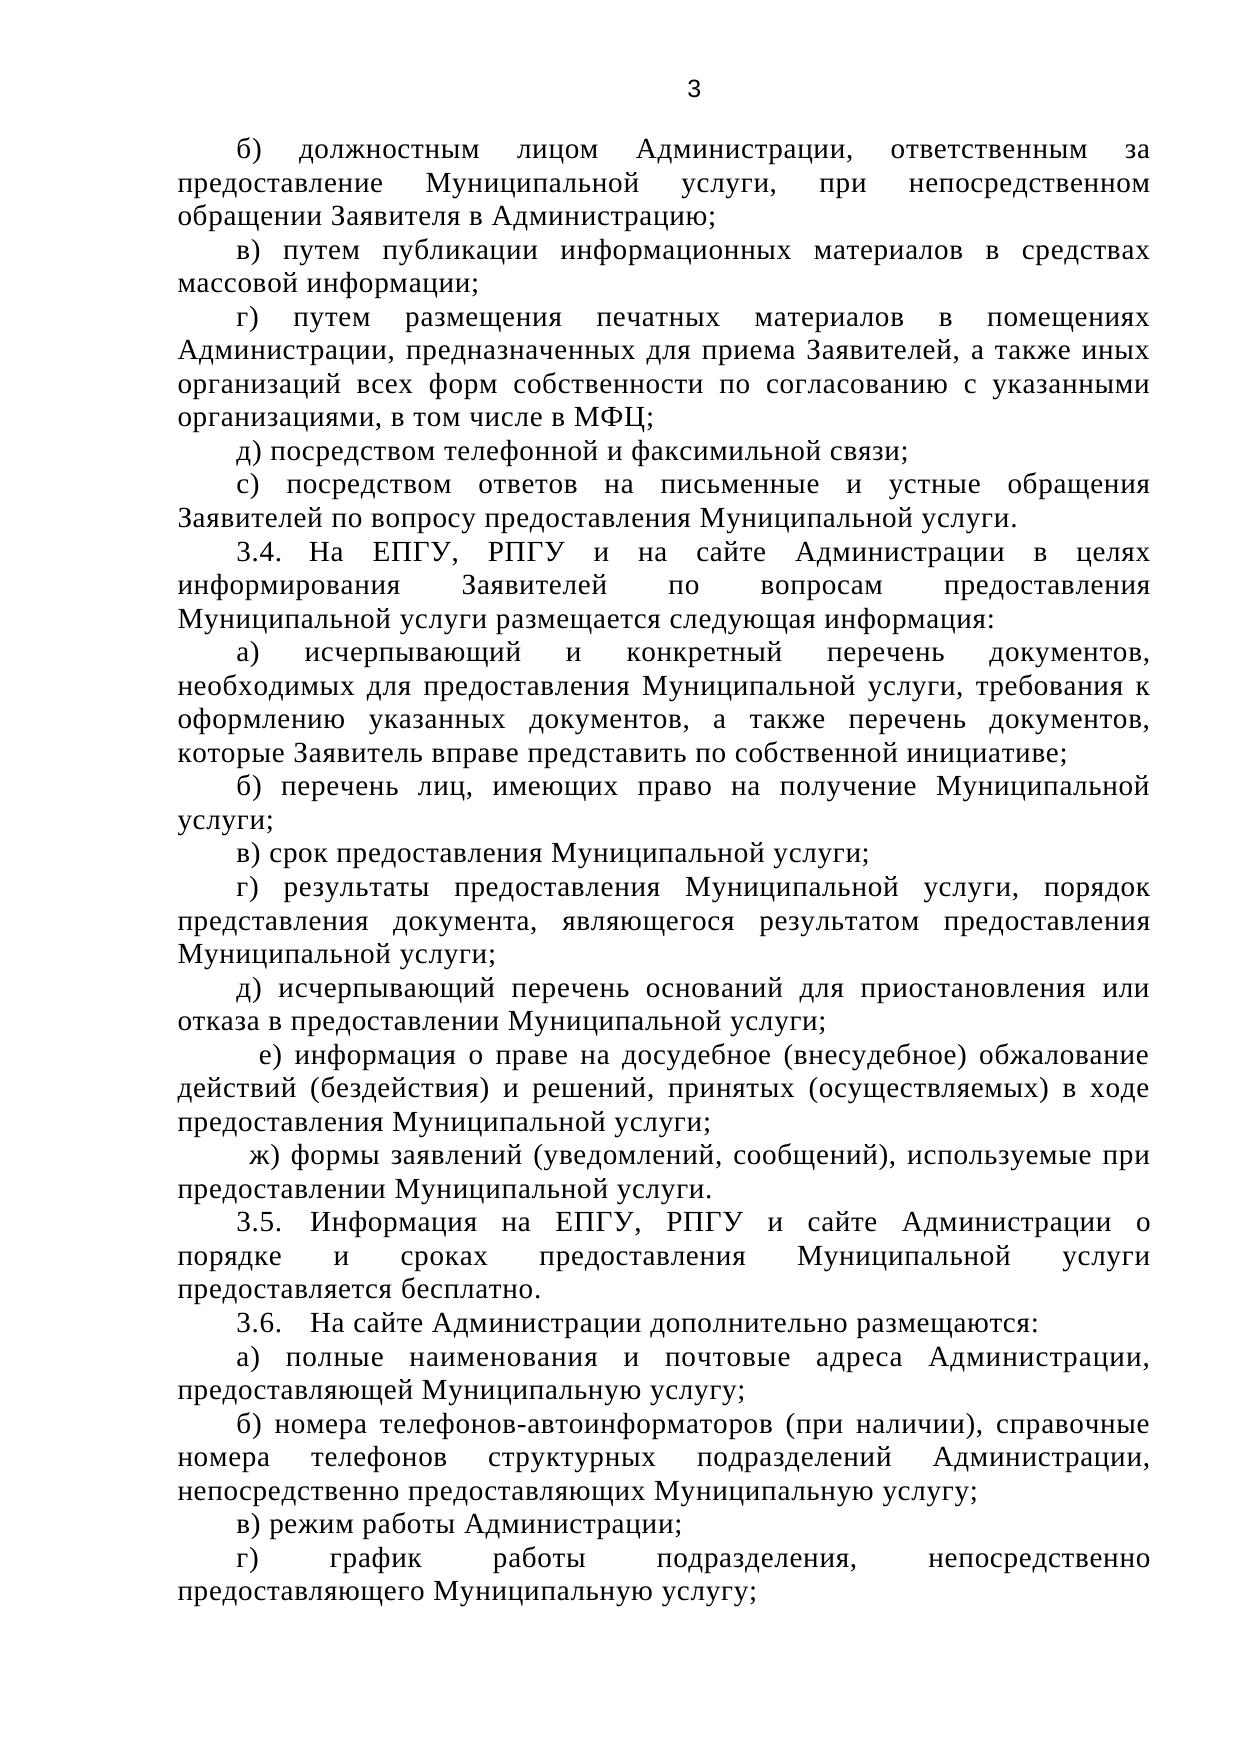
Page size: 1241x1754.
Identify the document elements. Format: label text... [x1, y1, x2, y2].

text г) график работы подразделения, непосредственно предоставляющего Муниципальную услугу; [177, 1540, 1152, 1607]
text ж) формы заявлений (уведомлений, сообщений), используемые при предоставлении Муниципальной услуги. [177, 1137, 1152, 1204]
text б) номера телефонов-автоинформаторов (при наличии), справочные номера телефонов структурных подразделений Администрации, непосредственно предоставляющих Муниципальную услугу; [177, 1406, 1152, 1506]
text а) полные наименования и почтовые адреса Администрации, предоставляющей Муниципальную услугу; [177, 1339, 1152, 1406]
list На ЕПГУ, РПГУ и на сайте Администрации в целях информирования Заявителей по вопросам предоставления Муниципальной услуги размещается следующая информация: [177, 534, 1152, 634]
text е) информация о праве на досудебное (внесудебное) обжалование действий (бездействия) и решений, принятых (осуществляемых) в ходе предоставления Муниципальной услуги; [177, 1037, 1152, 1137]
text в) срок предоставления Муниципальной услуги; [177, 836, 1152, 869]
text а) исчерпывающий и конкретный перечень документов, необходимых для предоставления Муниципальной услуги, требования к оформлению указанных документов, а также перечень документов, которые Заявитель вправе представить по собственной инициативе; [177, 634, 1152, 768]
list На сайте Администрации дополнительно размещаются: [177, 1305, 1152, 1339]
list Информация на ЕПГУ, РПГУ и сайте Администрации о порядке и сроках предоставления Муниципальной услуги предоставляется бесплатно. [177, 1204, 1152, 1305]
text г) путем размещения печатных материалов в помещениях Администрации, предназначенных для приема Заявителей, а также иных организаций всех форм собственности по согласованию с указанными организациями, в том числе в МФЦ; [177, 299, 1152, 433]
text в) режим работы Администрации; [177, 1506, 1152, 1540]
text б) перечень лиц, имеющих право на получение Муниципальной услуги; [177, 768, 1152, 836]
text г) результаты предоставления Муниципальной услуги, порядок представления документа, являющегося результатом предоставления Муниципальной услуги; [177, 869, 1152, 970]
text в) путем публикации информационных материалов в средствах массовой информации; [177, 232, 1152, 299]
text д) исчерпывающий перечень оснований для приостановления или отказа в предоставлении Муниципальной услуги; [177, 970, 1152, 1037]
text с) посредством ответов на письменные и устные обращения Заявителей по вопросу предоставления Муниципальной услуги. [177, 467, 1152, 534]
text д) посредством телефонной и факсимильной связи; [177, 433, 1152, 467]
text б) должностным лицом Администрации, ответственным за предоставление Муниципальной услуги, при непосредственном обращении Заявителя в Администрацию; [177, 131, 1152, 232]
